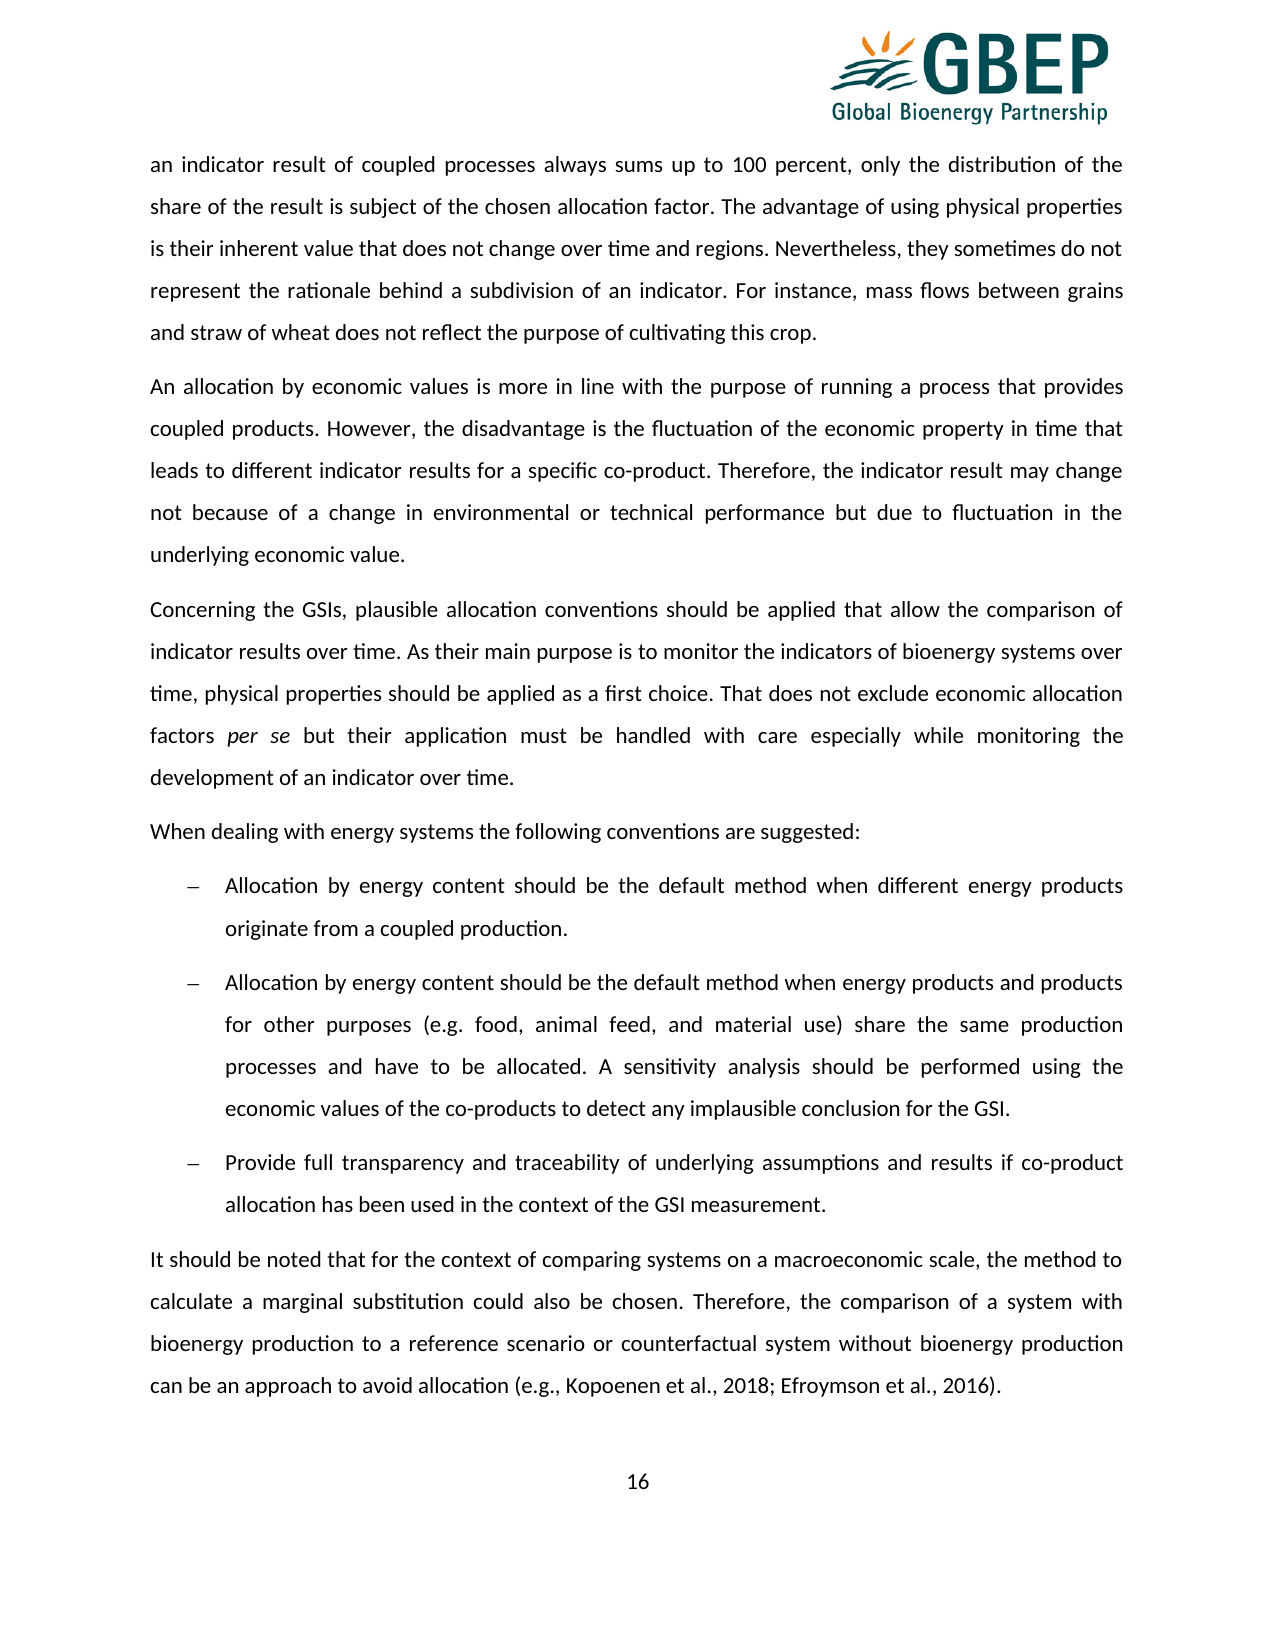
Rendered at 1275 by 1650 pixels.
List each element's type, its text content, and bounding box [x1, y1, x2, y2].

list Allocation by energy content should be the default method when energy products and products for other purposes (e.g. food, animal feed, and material use) share the same production processes and have to be allocated. A sensitivity analysis should be performed using the economic values of the co-products to detect any implausible conclusion for the GSI. [187, 968, 1125, 1122]
text It should be noted that for the context of comparing systems on a macroeconomic scale, the method to calculate a marginal substitution could also be chosen. Therefore, the comparison of a system with bioenergy production to a reference scenario or counterfactual system without bioenergy production can be an approach to avoid allocation (e.g., Kopoenen et al., 2018; Efroymson et al., 2016). [150, 1245, 1125, 1399]
list Provide full transparency and traceability of underlying assumptions and results if co-product allocation has been used in the context of the GSI measurement. [187, 1148, 1125, 1218]
list Allocation by energy content should be the default method when different energy products originate from a coupled production. [187, 872, 1125, 942]
picture [825, 21, 1116, 141]
text An allocation by economic values is more in line with the purpose of running a process that provides coupled products. However, the disadvantage is the fluctuation of the economic property in time that leads to different indicator results for a specific co-product. Therefore, the indicator result may change not because of a change in environmental or technical performance but due to fluctuation in the underlying economic value. [150, 372, 1125, 568]
text Concerning the GSIs, plausible allocation conventions should be applied that allow the comparison of indicator results over time. As their main purpose is to monitor the indicators of bioenergy systems over time, physical properties should be applied as a first choice. That does not exclude economic allocation factors per se but their application must be handled with care especially while monitoring the development of an indicator over time. [150, 595, 1125, 791]
text When dealing with energy systems the following conventions are suggested: [150, 817, 1125, 845]
